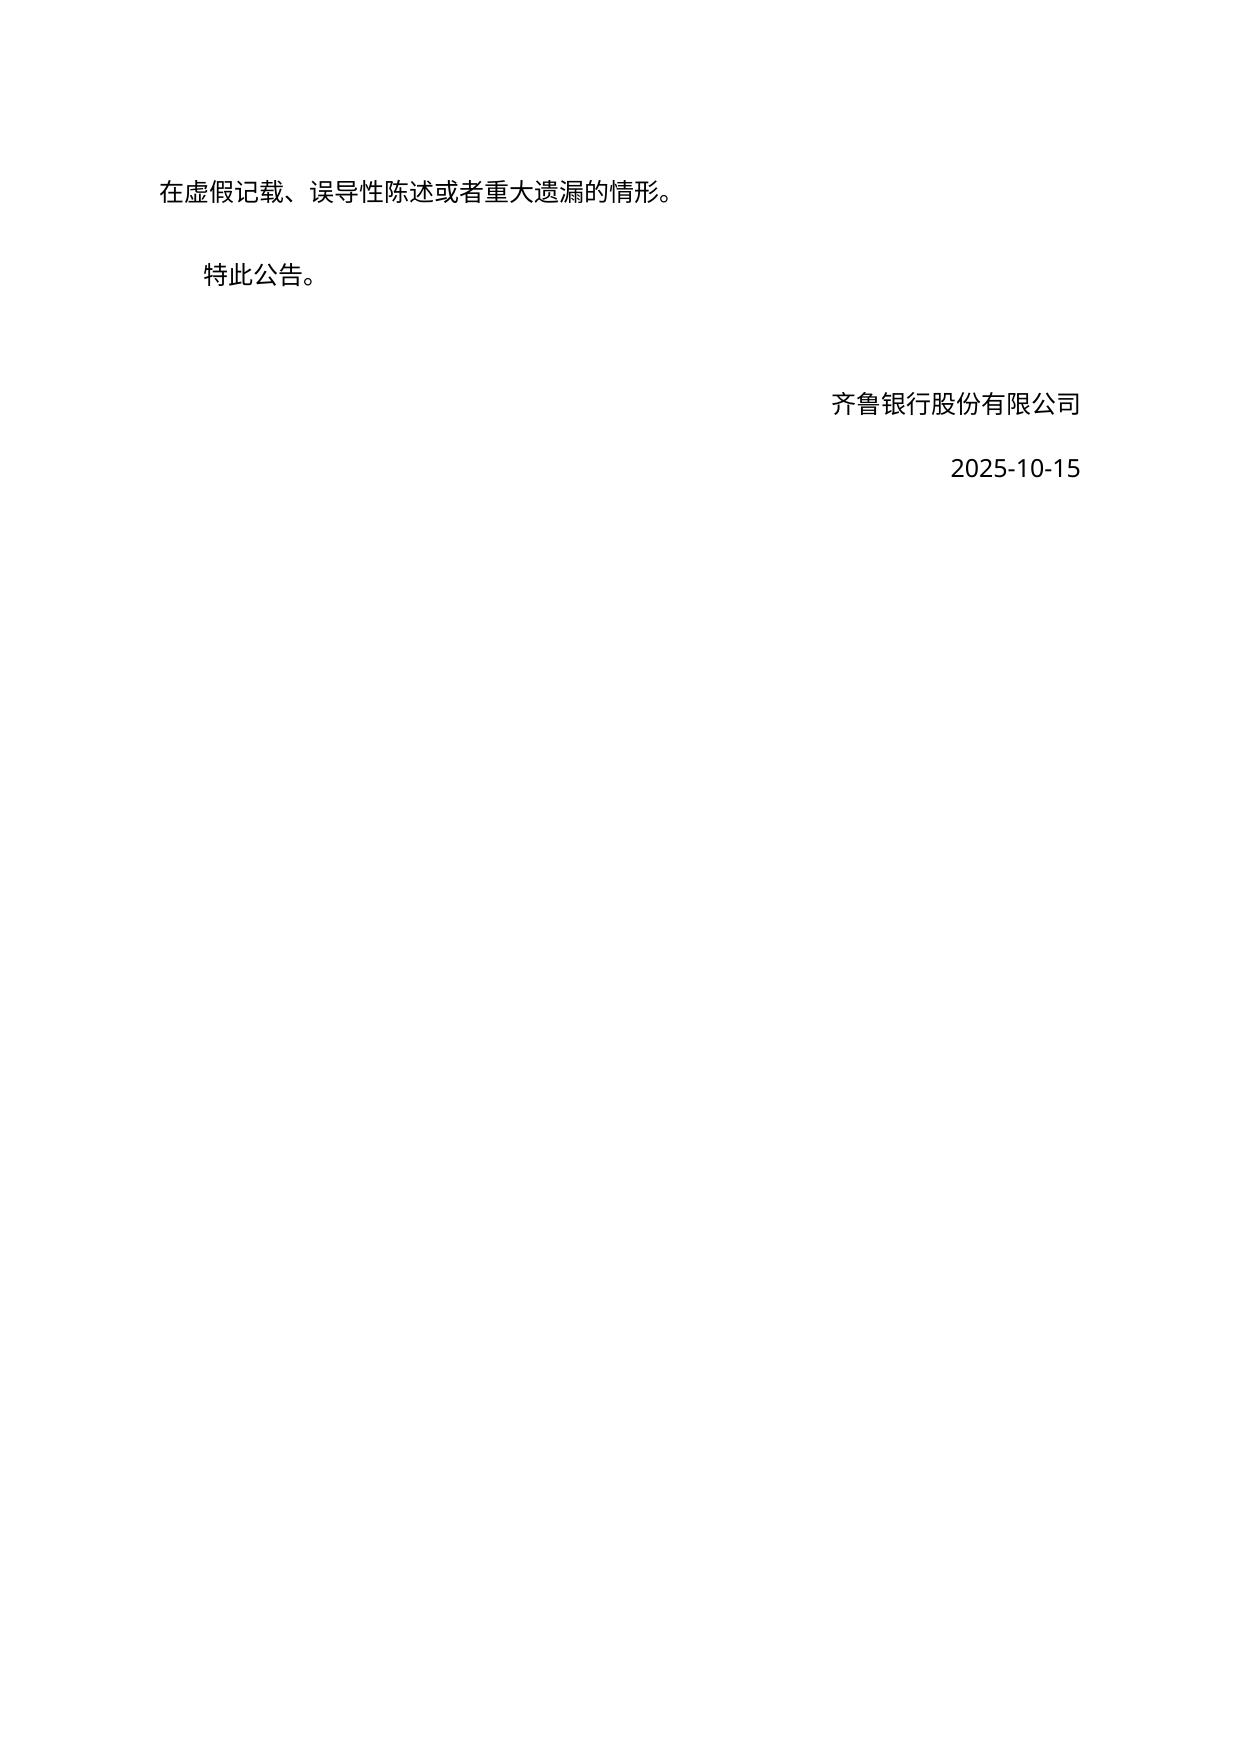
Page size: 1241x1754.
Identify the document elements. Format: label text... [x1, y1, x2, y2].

text 2025-10-15 [159, 435, 1081, 500]
text 齐鲁银行股份有限公司 [159, 370, 1081, 435]
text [159, 158, 1081, 223]
text 特此公告。 [159, 241, 1081, 306]
